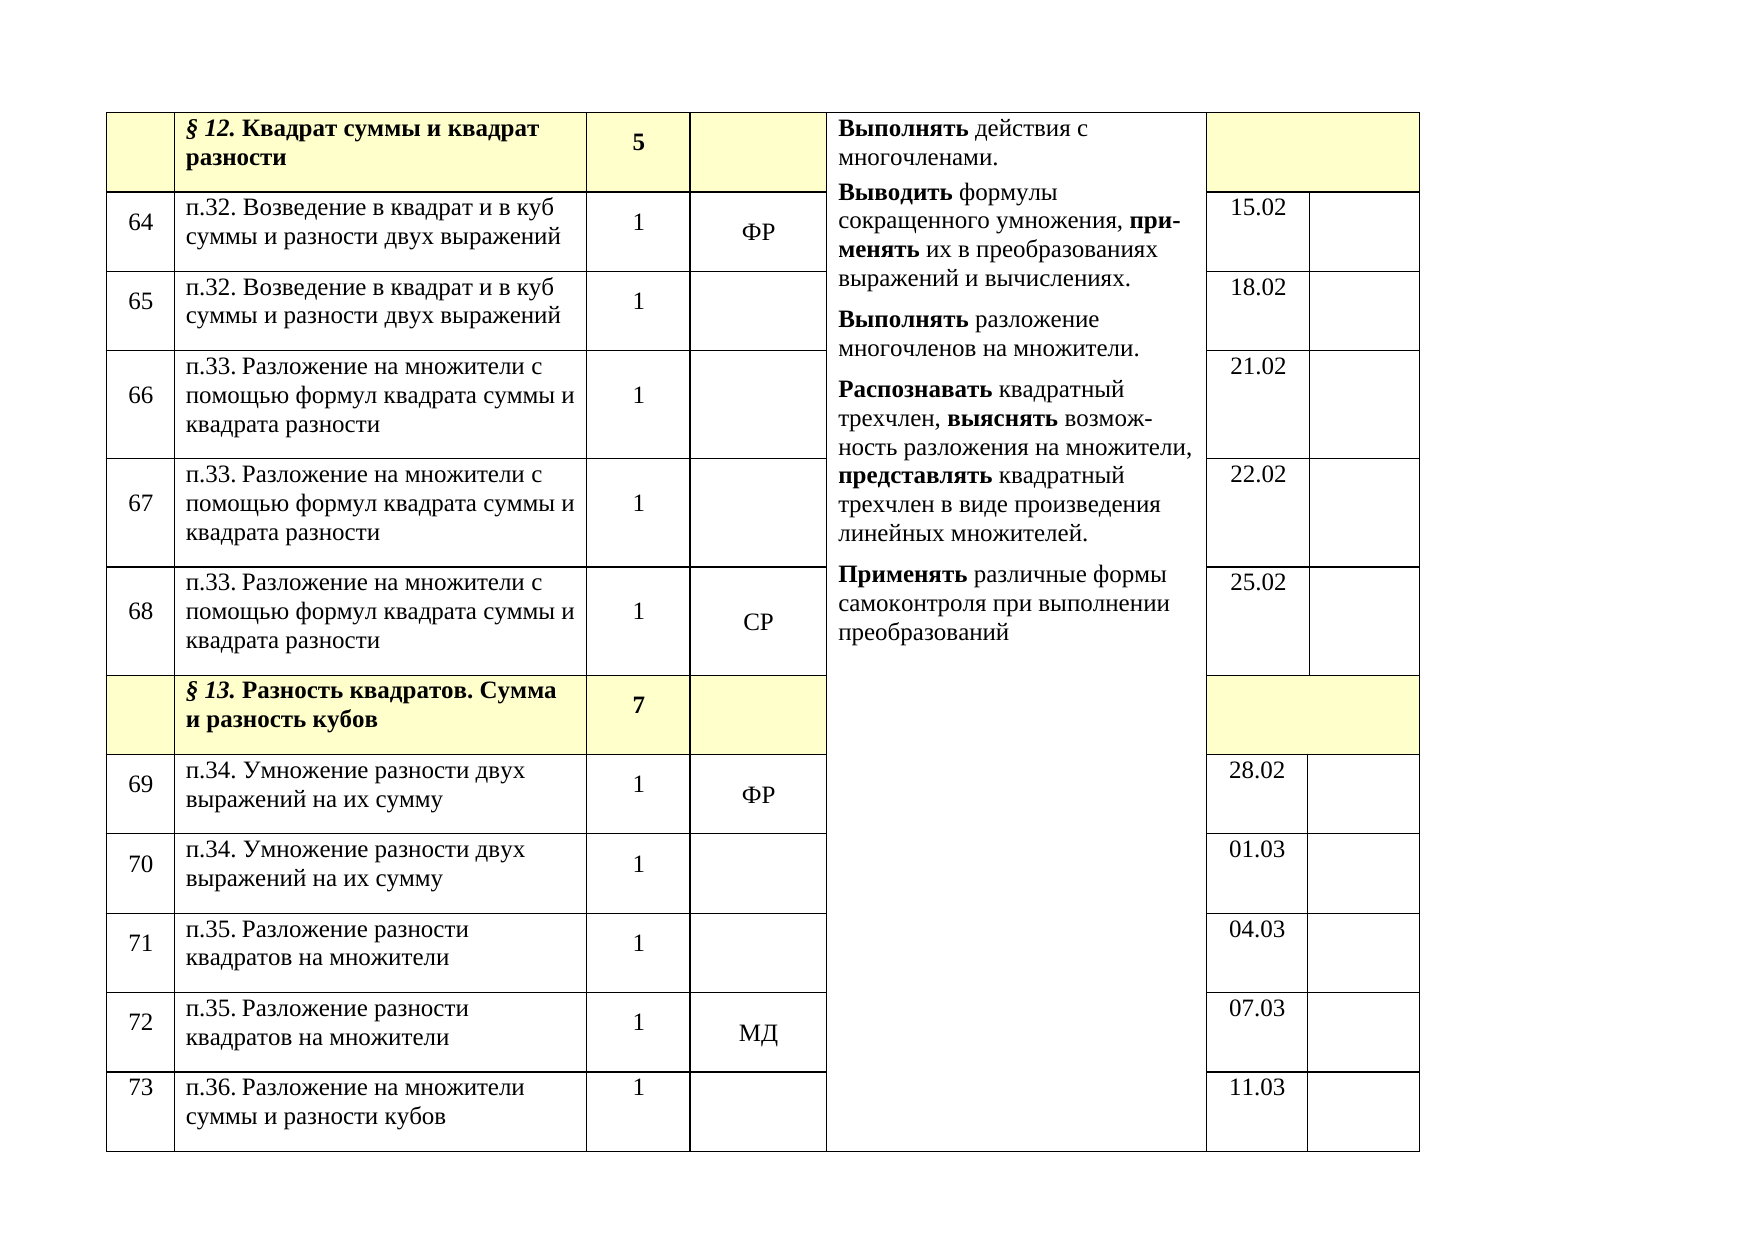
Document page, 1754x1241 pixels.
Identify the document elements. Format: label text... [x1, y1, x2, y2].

table_cell 21.02 [1207, 351, 1309, 458]
table_cell СР [691, 568, 826, 674]
table_cell 18.02 [1207, 272, 1309, 350]
table_cell 71 [107, 914, 174, 992]
table_cell 22.02 [1207, 459, 1309, 566]
table_cell 15.02 [1207, 193, 1309, 271]
table_cell § 12. Квадрат суммы и квадрат разности [175, 113, 586, 191]
table_cell [1308, 1073, 1419, 1151]
table_cell 70 [107, 834, 174, 913]
table_cell п.32. Возведение в квадрат и в куб суммы и разности двух выражений [175, 193, 586, 271]
table_cell [691, 459, 826, 566]
table_cell [691, 676, 826, 754]
table_cell [1207, 676, 1419, 754]
table_cell 67 [107, 459, 174, 566]
table_cell [1308, 834, 1419, 913]
table_cell 01.03 [1207, 834, 1307, 913]
table_cell 69 [107, 755, 174, 833]
table_cell [1308, 755, 1419, 833]
table_cell 64 [107, 193, 174, 271]
table_cell 1 [587, 1073, 689, 1151]
table_cell 04.03 [1207, 914, 1307, 992]
table_cell [107, 113, 174, 191]
table_cell 68 [107, 568, 174, 674]
table_cell 1 [587, 193, 689, 271]
table_cell 1 [587, 272, 689, 350]
table_cell [107, 676, 174, 754]
table_cell ФР [691, 193, 826, 271]
table_cell [1310, 568, 1419, 674]
table_cell 1 [587, 351, 689, 458]
table_cell [691, 914, 826, 992]
table_cell п.34. Умножение разности двух выражений на их сумму [175, 755, 586, 833]
table_cell п.35. Разложение разности квадратов на множители [175, 914, 586, 992]
table_cell п.36. Разложение на множители суммы и разности кубов [175, 1073, 586, 1151]
table_cell 1 [587, 834, 689, 913]
table_cell 1 [587, 755, 689, 833]
table_cell 25.02 [1207, 568, 1309, 674]
table_cell [1308, 993, 1419, 1071]
table_cell [691, 1073, 826, 1151]
table_cell 72 [107, 993, 174, 1071]
table_cell 07.03 [1207, 993, 1307, 1071]
table_cell п.33. Разложение на множители с помощью формул квадрата суммы и квадрата разности [175, 351, 586, 458]
table_cell 1 [587, 459, 689, 566]
table_cell [1308, 914, 1419, 992]
table_cell Выполнять действия с многочленами. Выводить формулы сокращенного умножения, применять их в преобразованиях выражений и вычислениях. Выполнять разложение многочленов на множители. Распознавать квадратный трехчлен, выяснять возможность разложения на множители, представлять квадратный трехчлен в виде произведения линейных множителей. Применять различные формы самоконтроля при выполнении преобразований [827, 113, 1206, 1151]
table_cell [691, 834, 826, 913]
table_cell [1310, 272, 1419, 350]
table_cell 65 [107, 272, 174, 350]
table_cell [691, 272, 826, 350]
table_cell 1 [587, 993, 689, 1071]
table_cell [1310, 193, 1419, 271]
table_cell § 13. Разность квадратов. Сумма и разность кубов [175, 676, 586, 754]
table_cell 66 [107, 351, 174, 458]
table_cell п.33. Разложение на множители с помощью формул квадрата суммы и квадрата разности [175, 459, 586, 566]
table_cell [691, 113, 826, 191]
table_cell 7 [587, 676, 689, 754]
table_cell 11.03 [1207, 1073, 1307, 1151]
table_cell п.34. Умножение разности двух выражений на их сумму [175, 834, 586, 913]
table_cell [1310, 351, 1419, 458]
table_cell 1 [587, 914, 689, 992]
table_cell 73 [107, 1073, 174, 1151]
table_cell МД [691, 993, 826, 1071]
table_cell ФР [691, 755, 826, 833]
table_cell [1207, 113, 1419, 191]
table_cell п.33. Разложение на множители с помощью формул квадрата суммы и квадрата разности [175, 568, 586, 674]
table_cell п.32. Возведение в квадрат и в куб суммы и разности двух выражений [175, 272, 586, 350]
table_cell 5 [587, 113, 689, 191]
table_cell п.35. Разложение разности квадратов на множители [175, 993, 586, 1071]
table_cell [1310, 459, 1419, 566]
table_cell 1 [587, 568, 689, 674]
table_cell 28.02 [1207, 755, 1307, 833]
table_cell [691, 351, 826, 458]
